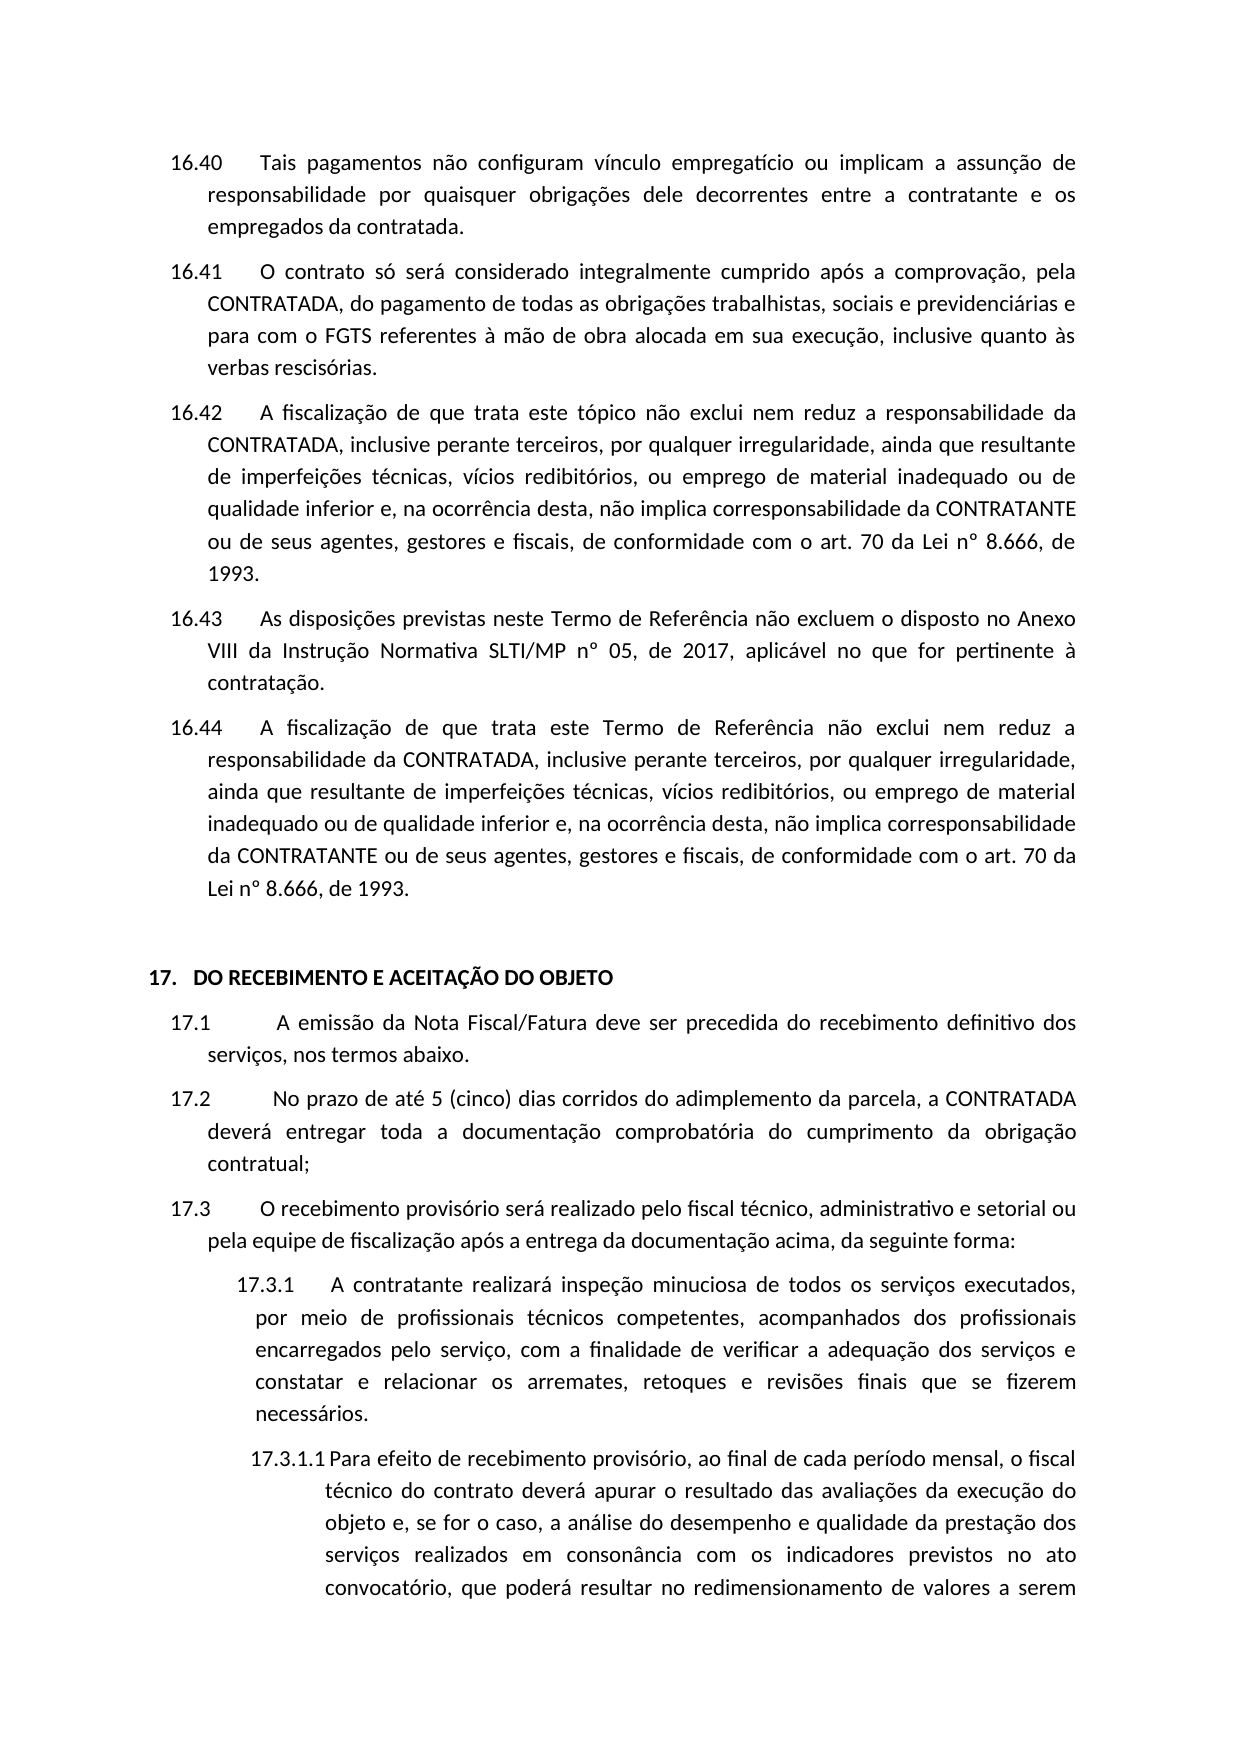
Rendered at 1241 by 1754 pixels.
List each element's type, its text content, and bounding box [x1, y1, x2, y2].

list A fiscalização de que trata este tópico não exclui nem reduz a responsabilidade da CONTRATADA, inclusive perante terceiros, por qualquer irregularidade, ainda que resultante de imperfeições técnicas, vícios redibitórios, ou emprego de material inadequado ou de qualidade inferior e, na ocorrência desta, não implica corresponsabilidade da CONTRATANTE ou de seus agentes, gestores e fiscais, de conformidade com o art. 70 da Lei nº 8.666, de 1993. [170, 398, 1078, 587]
list O recebimento provisório será realizado pelo fiscal técnico, administrativo e setorial ou pela equipe de fiscalização após a entrega da documentação acima, da seguinte forma: [170, 1194, 1078, 1254]
list A fiscalização de que trata este Termo de Referência não exclui nem reduz a responsabilidade da CONTRATADA, inclusive perante terceiros, por qualquer irregularidade, ainda que resultante de imperfeições técnicas, vícios redibitórios, ou emprego de material inadequado ou de qualidade inferior e, na ocorrência desta, não implica corresponsabilidade da CONTRATANTE ou de seus agentes, gestores e fiscais, de conformidade com o art. 70 da Lei nº 8.666, de 1993. [170, 713, 1078, 902]
list As disposições previstas neste Termo de Referência não excluem o disposto no Anexo VIII da Instrução Normativa SLTI/MP nº 05, de 2017, aplicável no que for pertinente à contratação. [170, 604, 1078, 696]
list A emissão da Nota Fiscal/Fatura deve ser precedida do recebimento definitivo dos serviços, nos termos abaixo. [170, 1008, 1078, 1068]
list O contrato só será considerado integralmente cumprido após a comprovação, pela CONTRATADA, do pagamento de todas as obrigações trabalhistas, sociais e previdenciárias e para com o FGTS referentes à mão de obra alocada em sua execução, inclusive quanto às verbas rescisórias. [170, 257, 1078, 381]
list Tais pagamentos não configuram vínculo empregatício ou implicam a assunção de responsabilidade por quaisquer obrigações dele decorrentes entre a contratante e os empregados da contratada. [170, 148, 1078, 240]
list No prazo de até 5 (cinco) dias corridos do adimplemento da parcela, a CONTRATADA deverá entregar toda a documentação comprobatória do cumprimento da obrigação contratual; [170, 1084, 1078, 1177]
list DO RECEBIMENTO E ACEITAÇÃO DO OBJETO [148, 963, 1078, 991]
list A contratante realizará inspeção minuciosa de todos os serviços executados, por meio de profissionais técnicos competentes, acompanhados dos profissionais encarregados pelo serviço, com a finalidade de verificar a adequação dos serviços e constatar e relacionar os arremates, retoques e revisões finais que se fizerem necessários. [236, 1271, 1078, 1427]
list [250, 1444, 1078, 1601]
